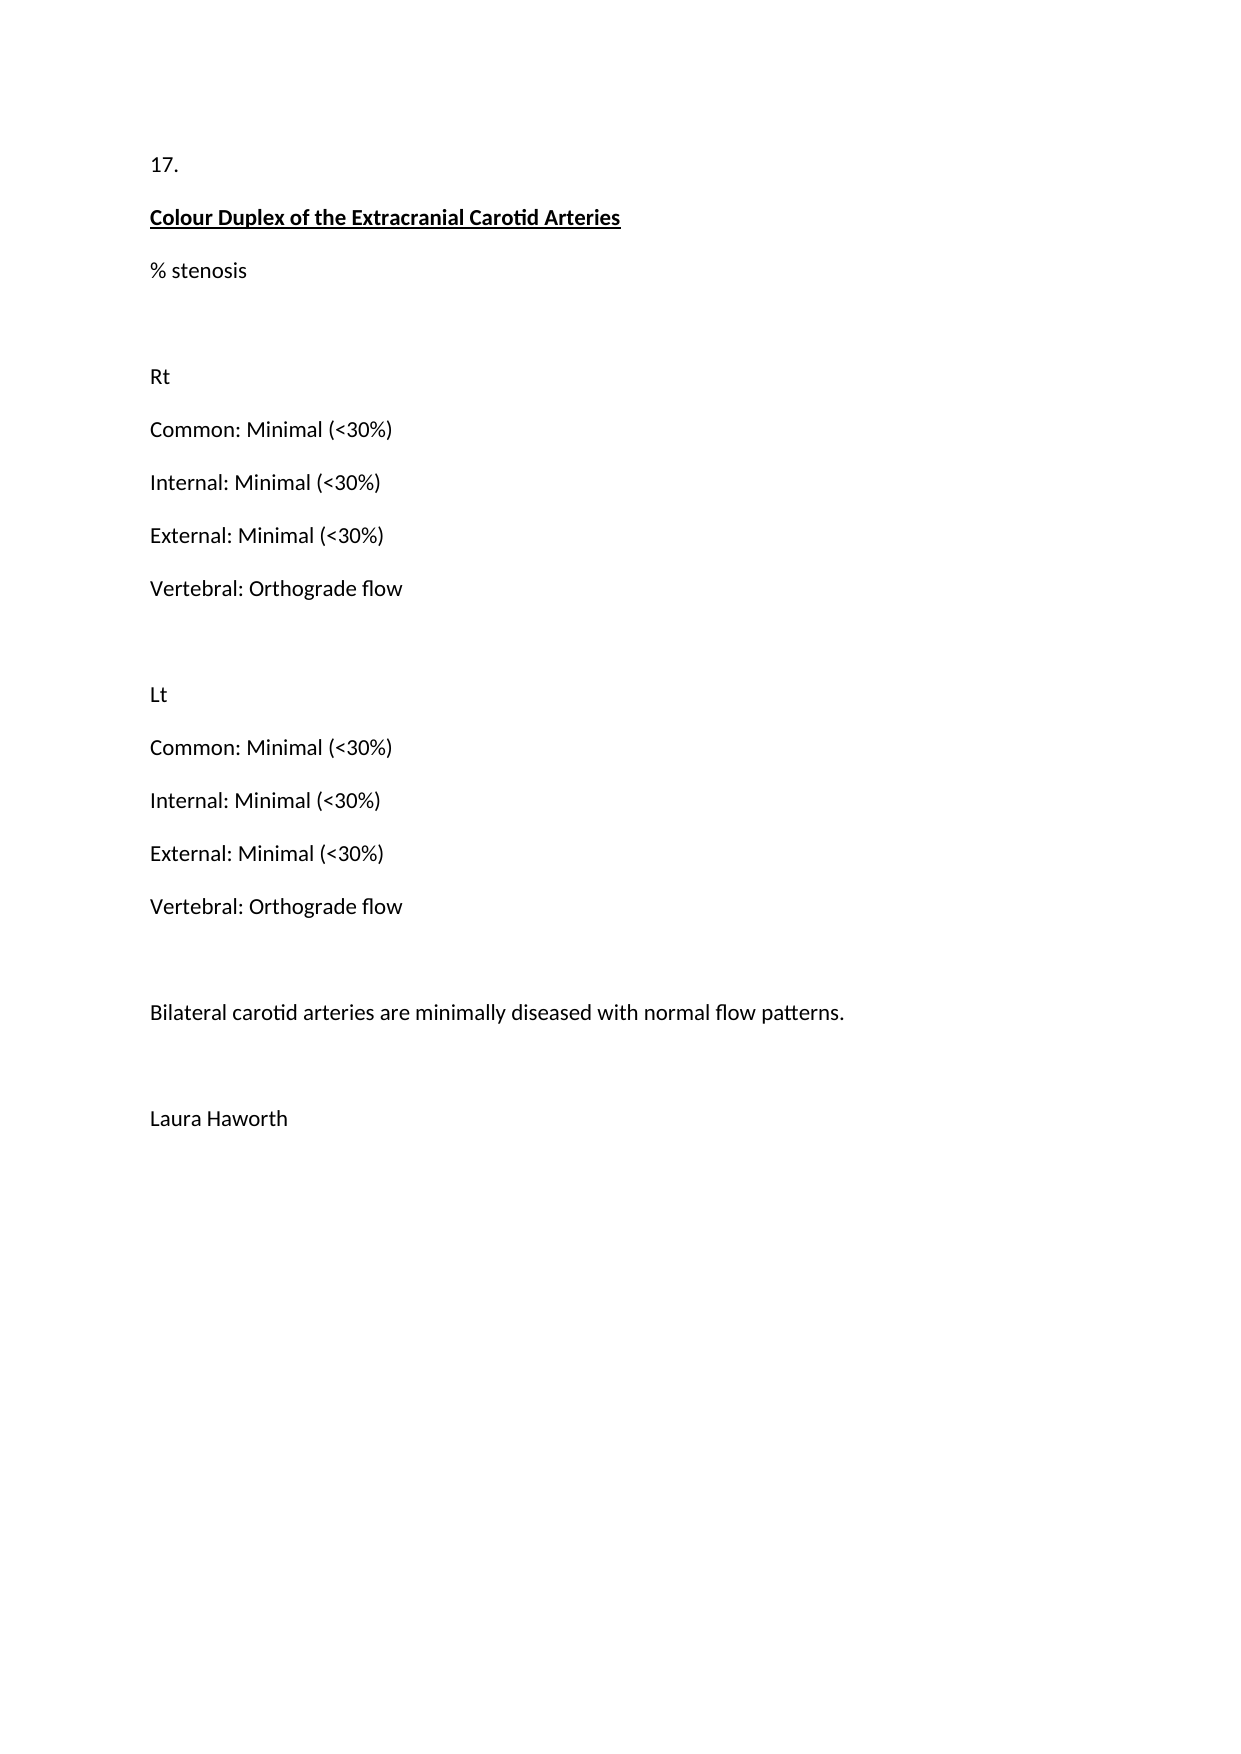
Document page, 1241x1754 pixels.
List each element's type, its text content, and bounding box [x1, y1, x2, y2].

text External: Minimal (<30%) [150, 839, 1090, 867]
text External: Minimal (<30%) [150, 521, 1090, 549]
text Common: Minimal (<30%) [150, 415, 1090, 443]
text Internal: Minimal (<30%) [150, 468, 1090, 496]
text Colour Duplex of the Extracranial Carotid Arteries [150, 203, 1090, 231]
text Lt [150, 680, 1090, 708]
text Laura Haworth [150, 1104, 1090, 1132]
text Internal: Minimal (<30%) [150, 786, 1090, 814]
text % stenosis [150, 256, 1090, 284]
text Vertebral: Orthograde flow [150, 574, 1090, 602]
text Vertebral: Orthograde flow [150, 892, 1090, 920]
text 17. [150, 150, 1090, 178]
text Bilateral carotid arteries are minimally diseased with normal flow patterns. [150, 998, 1090, 1026]
text Common: Minimal (<30%) [150, 733, 1090, 761]
text Rt [150, 362, 1090, 390]
